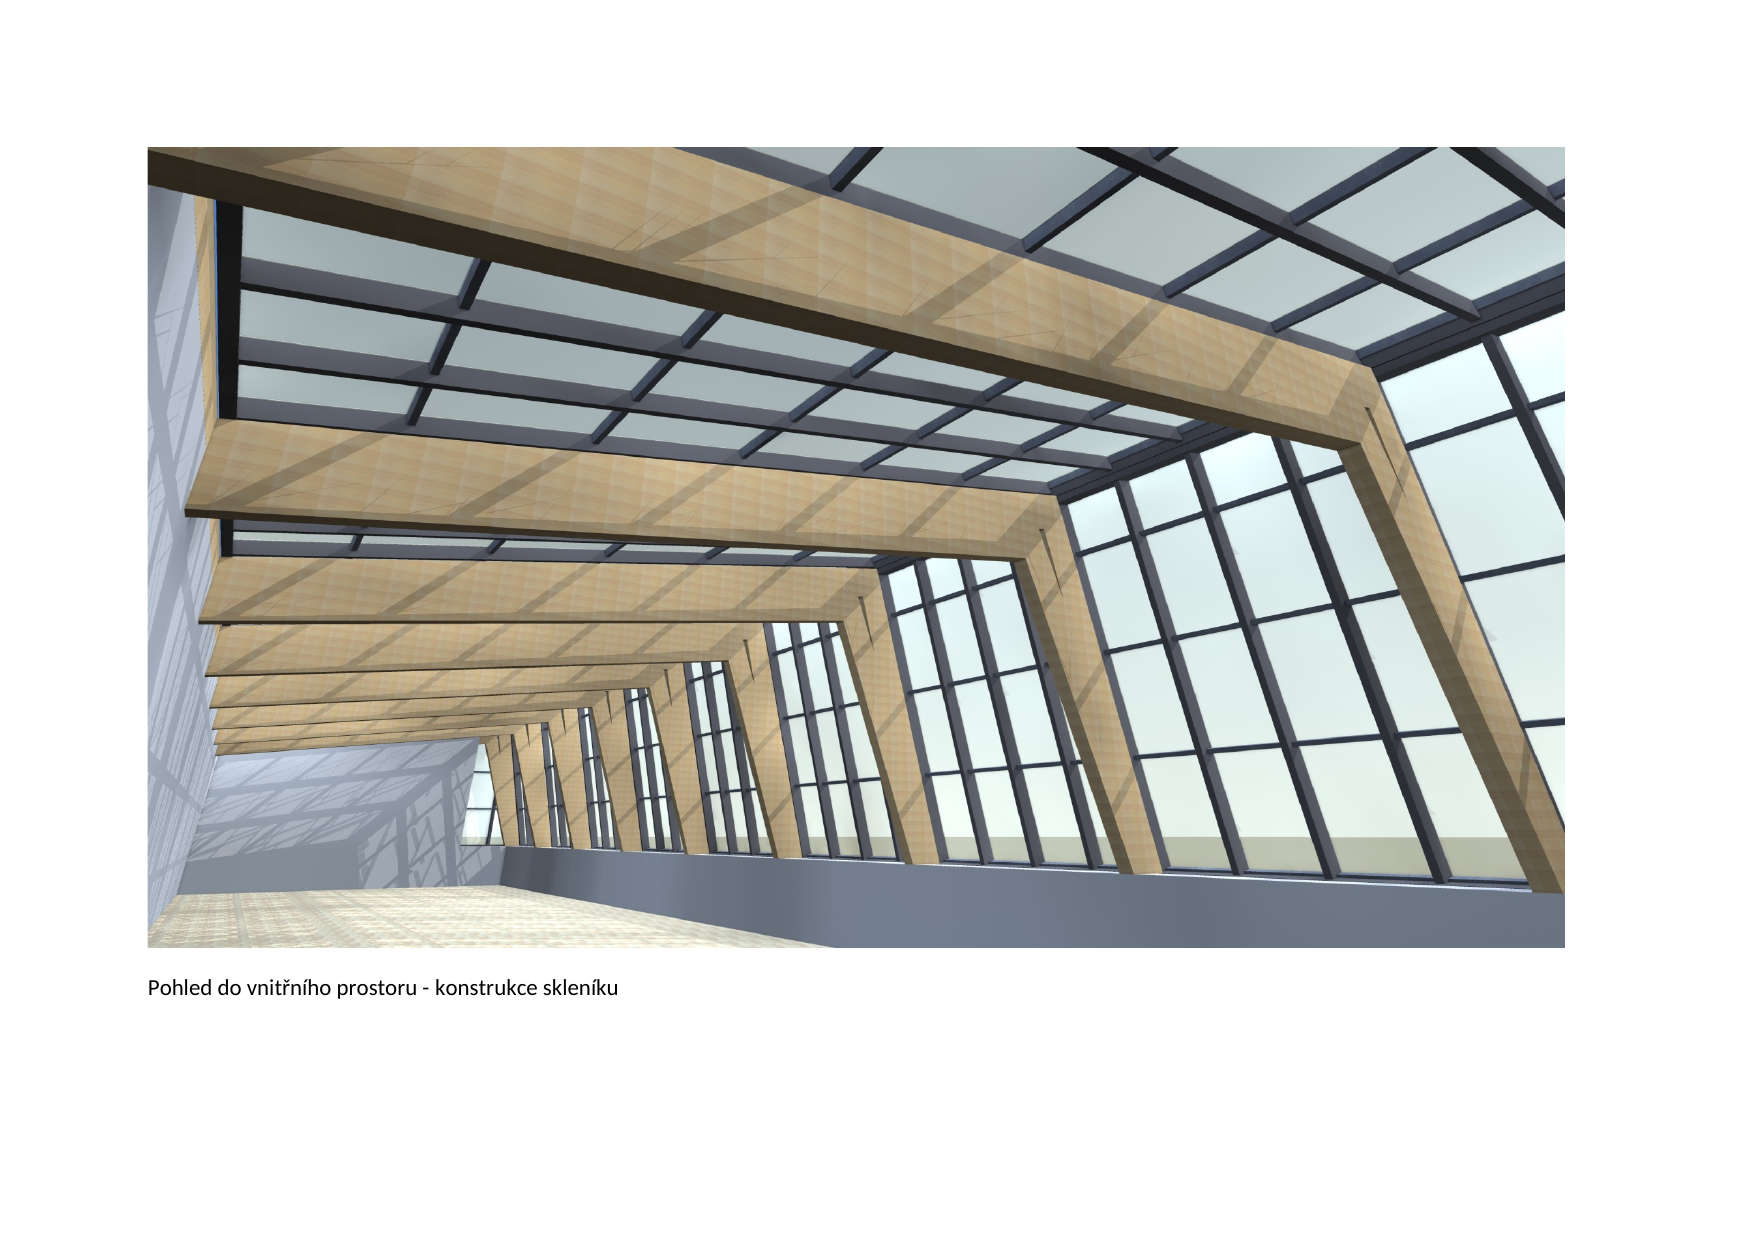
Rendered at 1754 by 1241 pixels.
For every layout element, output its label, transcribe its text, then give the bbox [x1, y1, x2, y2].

picture [147, 147, 1565, 948]
text Pohled do vnitřního prostoru - konstrukce skleníku [148, 973, 1606, 1001]
